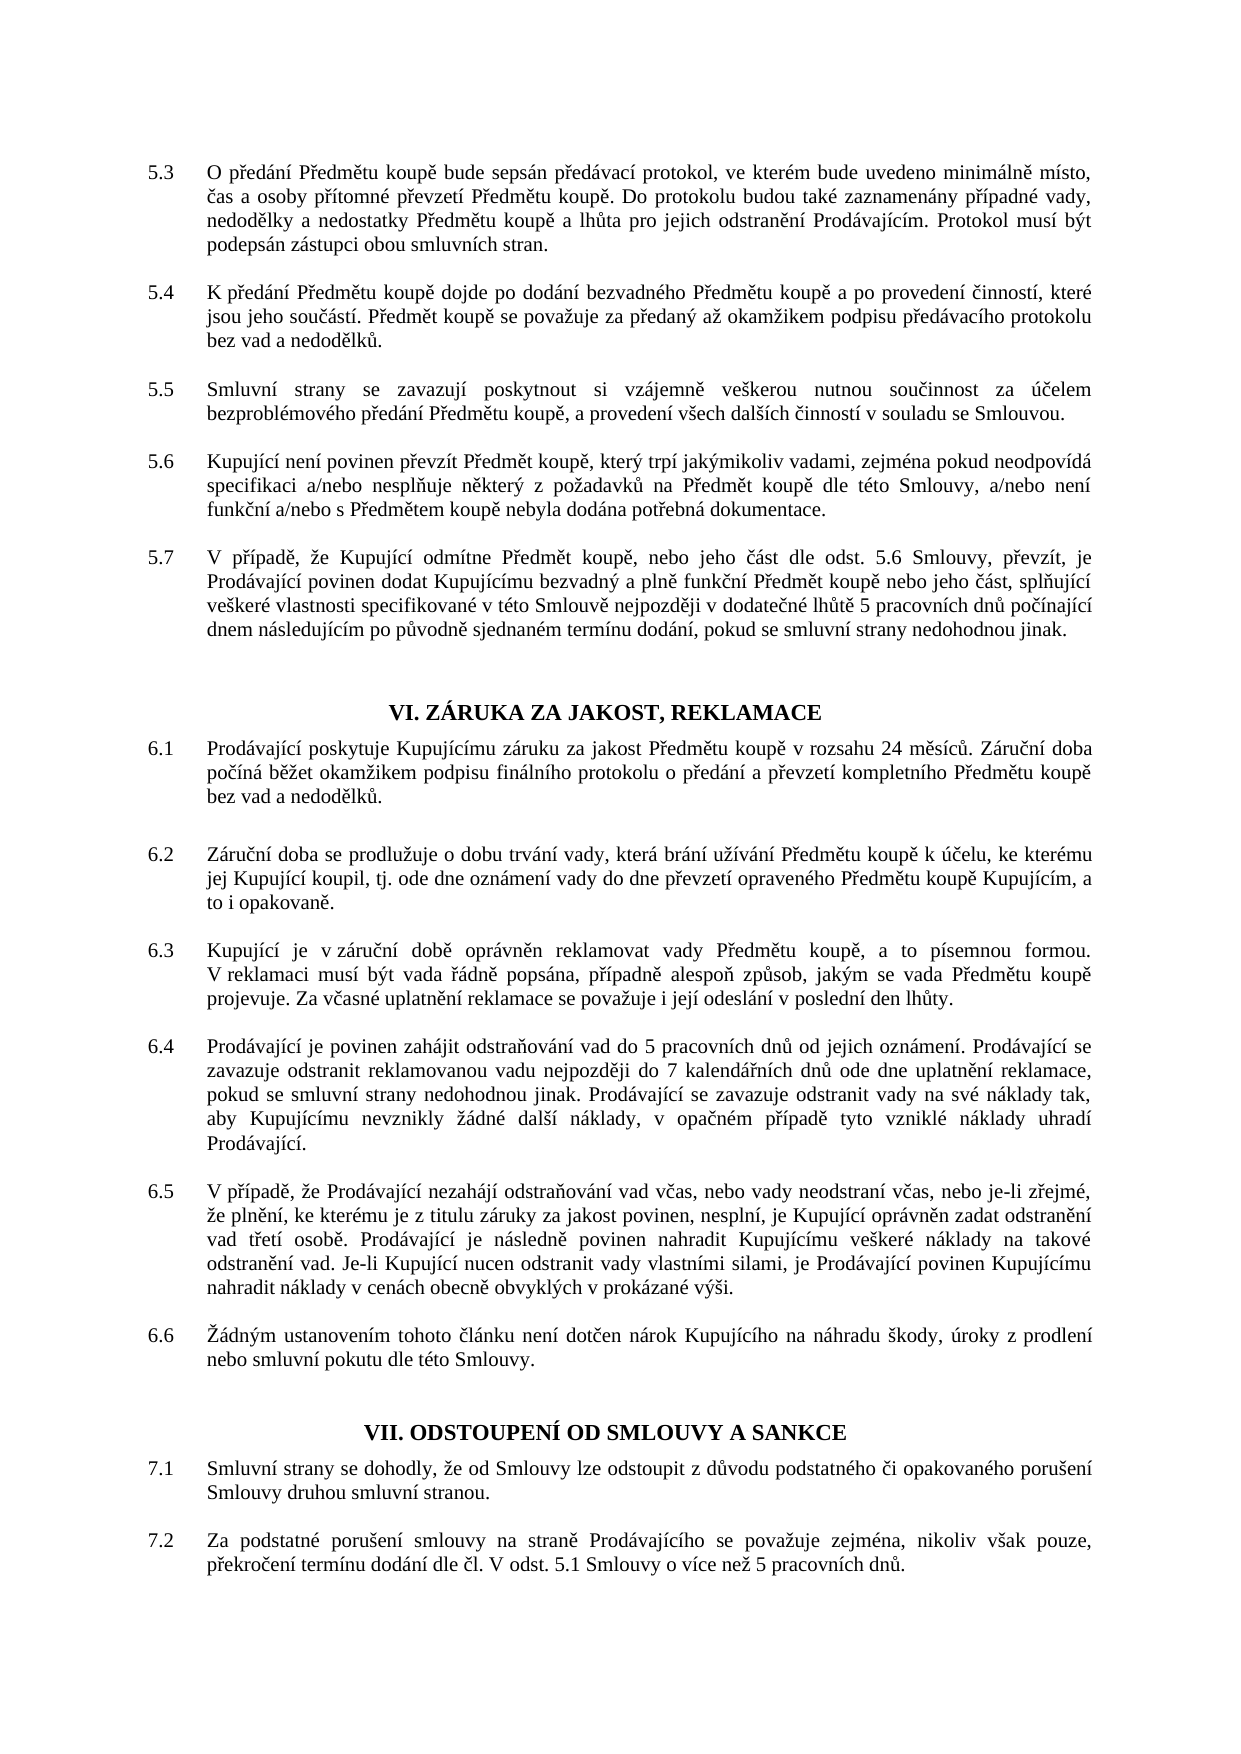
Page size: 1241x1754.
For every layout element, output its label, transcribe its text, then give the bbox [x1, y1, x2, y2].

text 6.1 Prodávající poskytuje Kupujícímu záruku za jakost Předmětu koupě v rozsahu 24 měsíců. Záruční doba počíná běžet okamžikem podpisu finálního protokolu o předání a převzetí kompletního Předmětu koupě bez vad a nedodělků. [148, 736, 1093, 808]
text VI. ZÁRUKA ZA JAKOST, REKLAMACE [148, 699, 1063, 726]
text 5.3 O předání Předmětu koupě bude sepsán předávací protokol, ve kterém bude uvedeno minimálně místo, čas a osoby přítomné převzetí Předmětu koupě. Do protokolu budou také zaznamenány případné vady, nedodělky a nedostatky Předmětu koupě a lhůta pro jejich odstranění Prodávajícím. Protokol musí být podepsán zástupci obou smluvních stran. [148, 160, 1093, 256]
text VII. ODSTOUPENÍ OD SMLOUVY A SANKCE [148, 1419, 1063, 1446]
text 6.3 Kupující je v záruční době oprávněn reklamovat vady Předmětu koupě, a to písemnou formou. V reklamaci musí být vada řádně popsána, případně alespoň způsob, jakým se vada Předmětu koupě projevuje. Za včasné uplatnění reklamace se považuje i její odeslání v poslední den lhůty. [148, 938, 1093, 1010]
text 6.4 Prodávající je povinen zahájit odstraňování vad do 5 pracovních dnů od jejich oznámení. Prodávající se zavazuje odstranit reklamovanou vadu nejpozději do 7 kalendářních dnů ode dne uplatnění reklamace, pokud se smluvní strany nedohodnou jinak. Prodávající se zavazuje odstranit vady na své náklady tak, aby Kupujícímu nevznikly žádné další náklady, v opačném případě tyto vzniklé náklady uhradí Prodávající. [148, 1034, 1093, 1154]
text 6.6 Žádným ustanovením tohoto článku není dotčen nárok Kupujícího na náhradu škody, úroky z prodlení nebo smluvní pokutu dle této Smlouvy. [148, 1323, 1093, 1371]
text 7.2 Za podstatné porušení smlouvy na straně Prodávajícího se považuje zejména, nikoliv však pouze, překročení termínu dodání dle čl. V odst. 5.1 Smlouvy o více než 5 pracovních dnů. [148, 1528, 1093, 1576]
text 5.6 Kupující není povinen převzít Předmět koupě, který trpí jakýmikoliv vadami, zejména pokud neodpovídá specifikaci a/nebo nesplňuje některý z požadavků na Předmět koupě dle této Smlouvy, a/nebo není funkční a/nebo s Předmětem koupě nebyla dodána potřebná dokumentace. [148, 449, 1093, 521]
text 6.5 V případě, že Prodávající nezahájí odstraňování vad včas, nebo vady neodstraní včas, nebo je-li zřejmé, že plnění, ke kterému je z titulu záruky za jakost povinen, nesplní, je Kupující oprávněn zadat odstranění vad třetí osobě. Prodávající je následně povinen nahradit Kupujícímu veškeré náklady na takové odstranění vad. Je-li Kupující nucen odstranit vady vlastními silami, je Prodávající povinen Kupujícímu nahradit náklady v cenách obecně obvyklých v prokázané výši. [148, 1178, 1093, 1299]
text 5.7 V případě, že Kupující odmítne Předmět koupě, nebo jeho část dle odst. 5.6 Smlouvy, převzít, je Prodávající povinen dodat Kupujícímu bezvadný a plně funkční Předmět koupě nebo jeho část, splňující veškeré vlastnosti specifikované v této Smlouvě nejpozději v dodatečné lhůtě 5 pracovních dnů počínající dnem následujícím po původně sjednaném termínu dodání, pokud se smluvní strany nedohodnou jinak. [148, 545, 1093, 641]
text 5.5 Smluvní strany se zavazují poskytnout si vzájemně veškerou nutnou součinnost za účelem bezproblémového předání Předmětu koupě, a provedení všech dalších činností v souladu se Smlouvou. [148, 377, 1093, 425]
text 7.1 Smluvní strany se dohodly, že od Smlouvy lze odstoupit z důvodu podstatného či opakovaného porušení Smlouvy druhou smluvní stranou. [148, 1456, 1093, 1504]
text 6.2 Záruční doba se prodlužuje o dobu trvání vady, která brání užívání Předmětu koupě k účelu, ke kterému jej Kupující koupil, tj. ode dne oznámení vady do dne převzetí opraveného Předmětu koupě Kupujícím, a to i opakovaně. [148, 842, 1093, 914]
text 5.4 K předání Předmětu koupě dojde po dodání bezvadného Předmětu koupě a po provedení činností, které jsou jeho součástí. Předmět koupě se považuje za předaný až okamžikem podpisu předávacího protokolu bez vad a nedodělků. [148, 280, 1093, 352]
